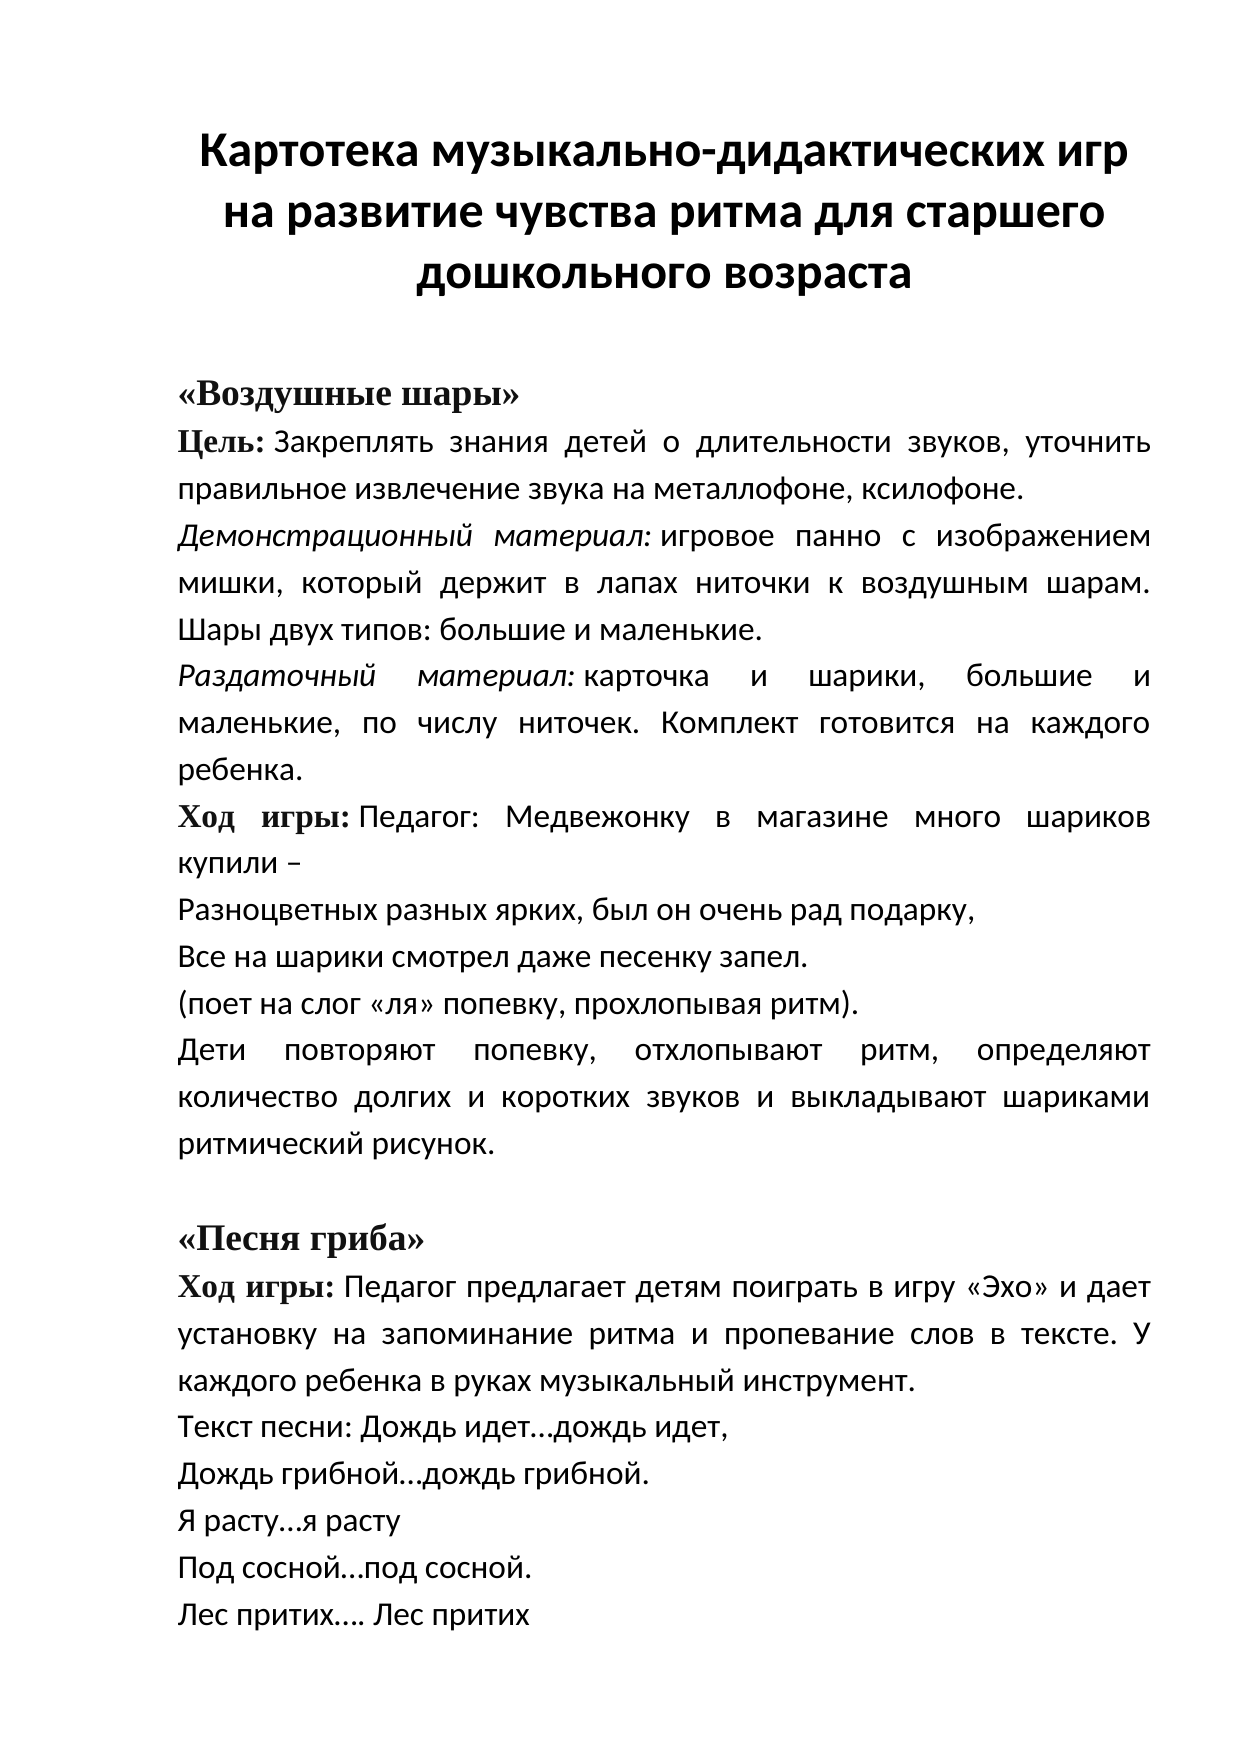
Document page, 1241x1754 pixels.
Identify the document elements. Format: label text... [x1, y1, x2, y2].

text Лес притих…. Лес притих [177, 1592, 1152, 1633]
text Цель: Закреплять знания детей о длительности звуков, уточнить правильное извлечение звука на металлофоне, ксилофоне. [177, 420, 1152, 508]
text Дети повторяют попевку, отхлопывают ритм, определяют количество долгих и коротких звуков и выкладывают шариками ритмический рисунок. [177, 1028, 1152, 1163]
text Картотека музыкально-дидактических игр на развитие чувства ритма для старшего дошкольного возраста [177, 118, 1152, 301]
text «Песня гриба» [177, 1216, 1152, 1259]
text Разноцветных разных ярких, был он очень рад подарку, [177, 888, 1152, 929]
text Ход игры: Педагог предлагает детям поиграть в игру «Эхо» и дает установку на запоминание ритма и пропевание слов в тексте. У каждого ребенка в руках музыкальный инструмент. [177, 1265, 1152, 1399]
text Демонстрационный материал: игровое панно с изображением мишки, который держит в лапах ниточки к воздушным шарам. Шары двух типов: большие и маленькие. [177, 514, 1152, 648]
text Под сосной…под сосной. [177, 1546, 1152, 1586]
text Текст песни: Дождь идет…дождь идет, [177, 1405, 1152, 1446]
text «Воздушные шары» [177, 371, 1152, 414]
text Раздаточный материал: карточка и шарики, большие и маленькие, по числу ниточек. Комплект готовится на каждого ребенка. [177, 654, 1152, 788]
text Ход игры: Педагог: Медвежонку в магазине много шариков купили – [177, 794, 1152, 882]
text Дождь грибной…дождь грибной. [177, 1452, 1152, 1493]
text Все на шарики смотрел даже песенку запел. [177, 935, 1152, 976]
text (поет на слог «ля» попевку, прохлопывая ритм). [177, 982, 1152, 1022]
text Я расту…я расту [177, 1499, 1152, 1540]
